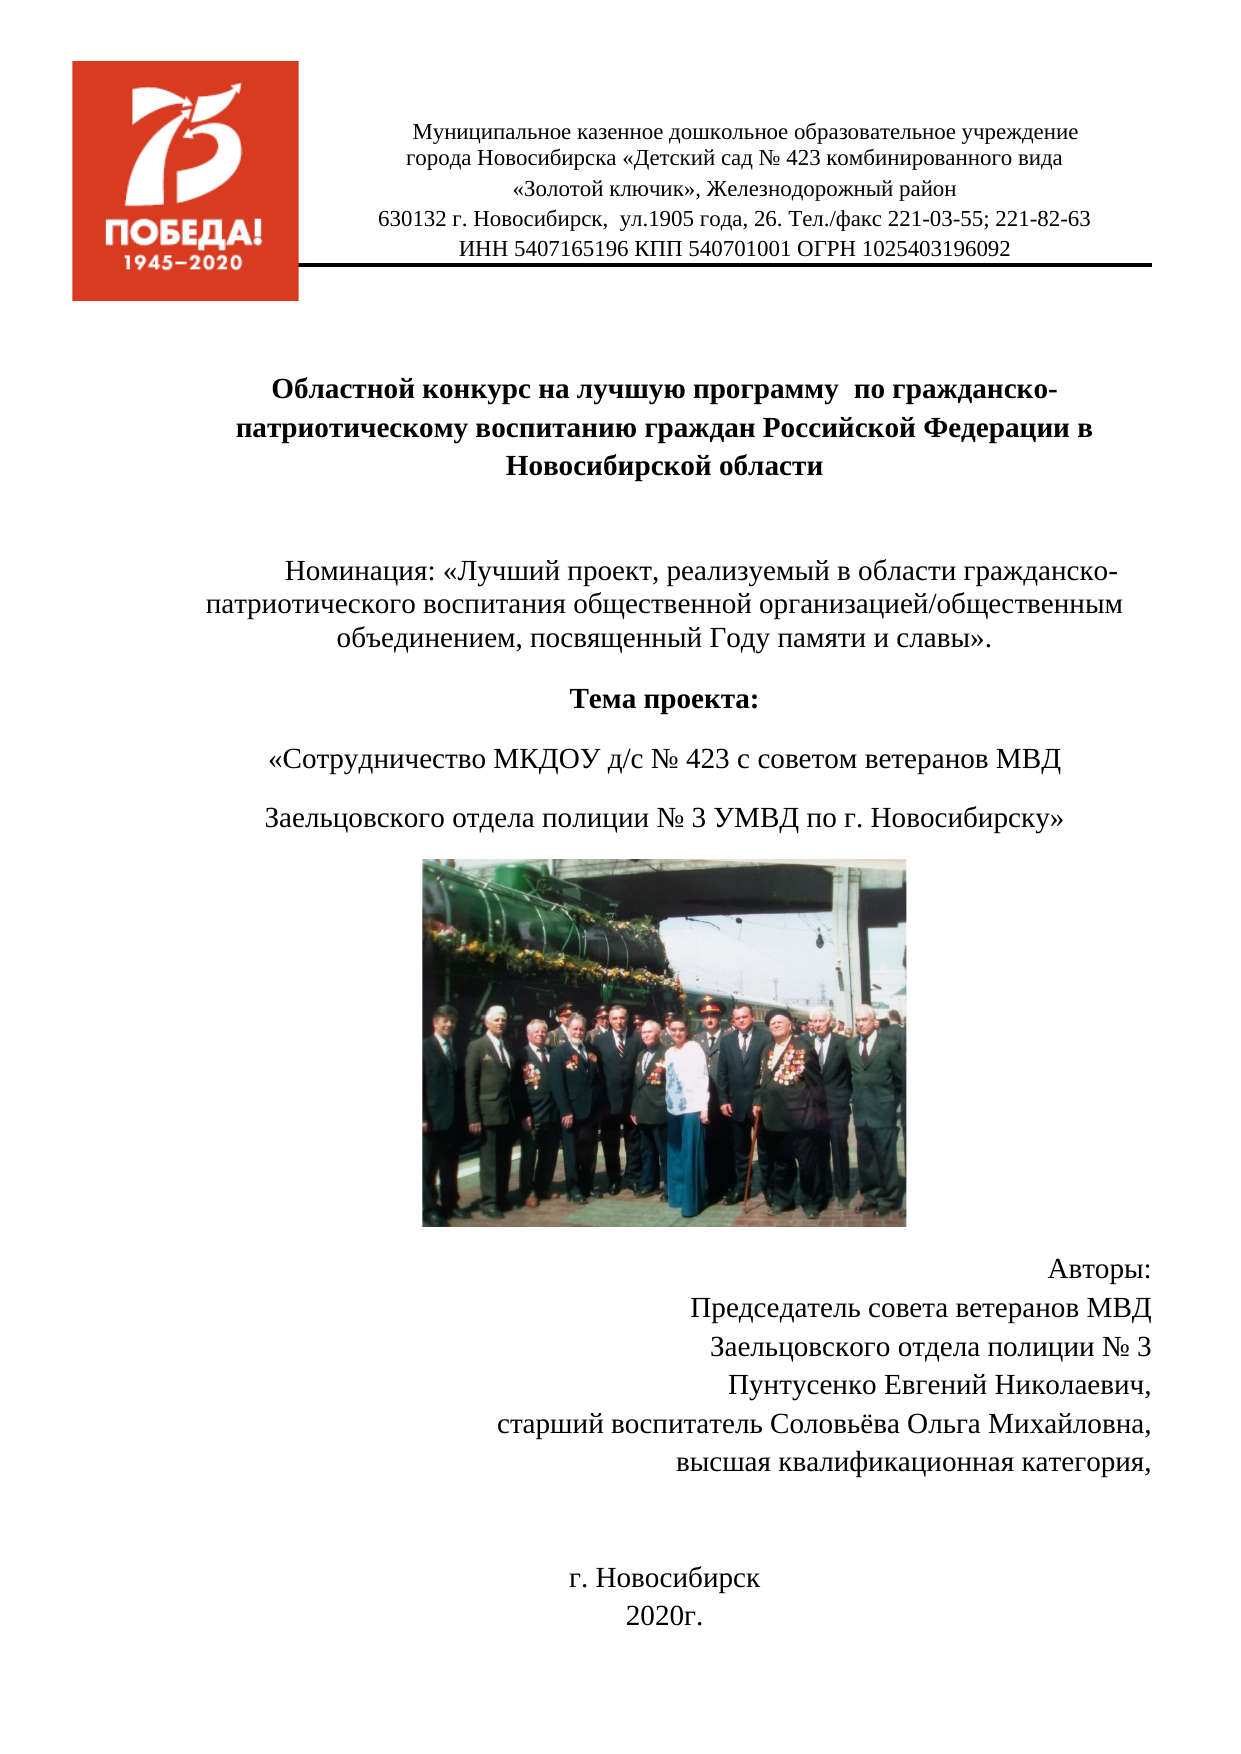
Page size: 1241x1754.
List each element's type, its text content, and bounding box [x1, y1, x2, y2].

text Муниципальное казенное дошкольное образовательное учреждение [299, 118, 1152, 144]
text 630132 г. Новосибирск, ул.1905 года, 26. Тел./факс 221-03-55; 221-82-63 [299, 205, 1152, 231]
text высшая квалификационная категория, [177, 1444, 1152, 1478]
text Тема проекта: [177, 681, 1152, 715]
text г. Новосибирск [177, 1560, 1152, 1593]
text Заельцовского отдела полиции № 3 УМВД по г. Новосибирску» [177, 800, 1152, 834]
text ИНН 5407165196 КПП 540701001 ОГРН 1025403196092 [299, 235, 1152, 263]
text Областной конкурс на лучшую программу по гражданско-патриотическому воспитанию граждан Российской Федерации в Новосибирской области [177, 371, 1152, 482]
text города Новосибирска «Детский сад № 423 комбинированного вида [299, 144, 1152, 171]
text 2020г. [177, 1598, 1152, 1632]
text «Сотрудничество МКДОУ д/с № 423 с советом ветеранов МВД [177, 741, 1152, 774]
text Авторы: [177, 1252, 1152, 1285]
text Номинация: «Лучший проект, реализуемый в области гражданско-патриотического воспитания общественной организацией/общественным объединением, посвященный Году памяти и славы». [177, 553, 1152, 653]
picture [422, 859, 907, 1227]
text Пунтусенко Евгений Николаевич, [177, 1367, 1152, 1401]
text Председатель совета ветеранов МВД [177, 1290, 1152, 1324]
picture [72, 61, 299, 301]
text Заельцовского отдела полиции № 3 [177, 1329, 1152, 1362]
text старший воспитатель Соловьёва Ольга Михайловна, [177, 1406, 1152, 1439]
text «Золотой ключик», Железнодорожный район [299, 175, 1152, 201]
